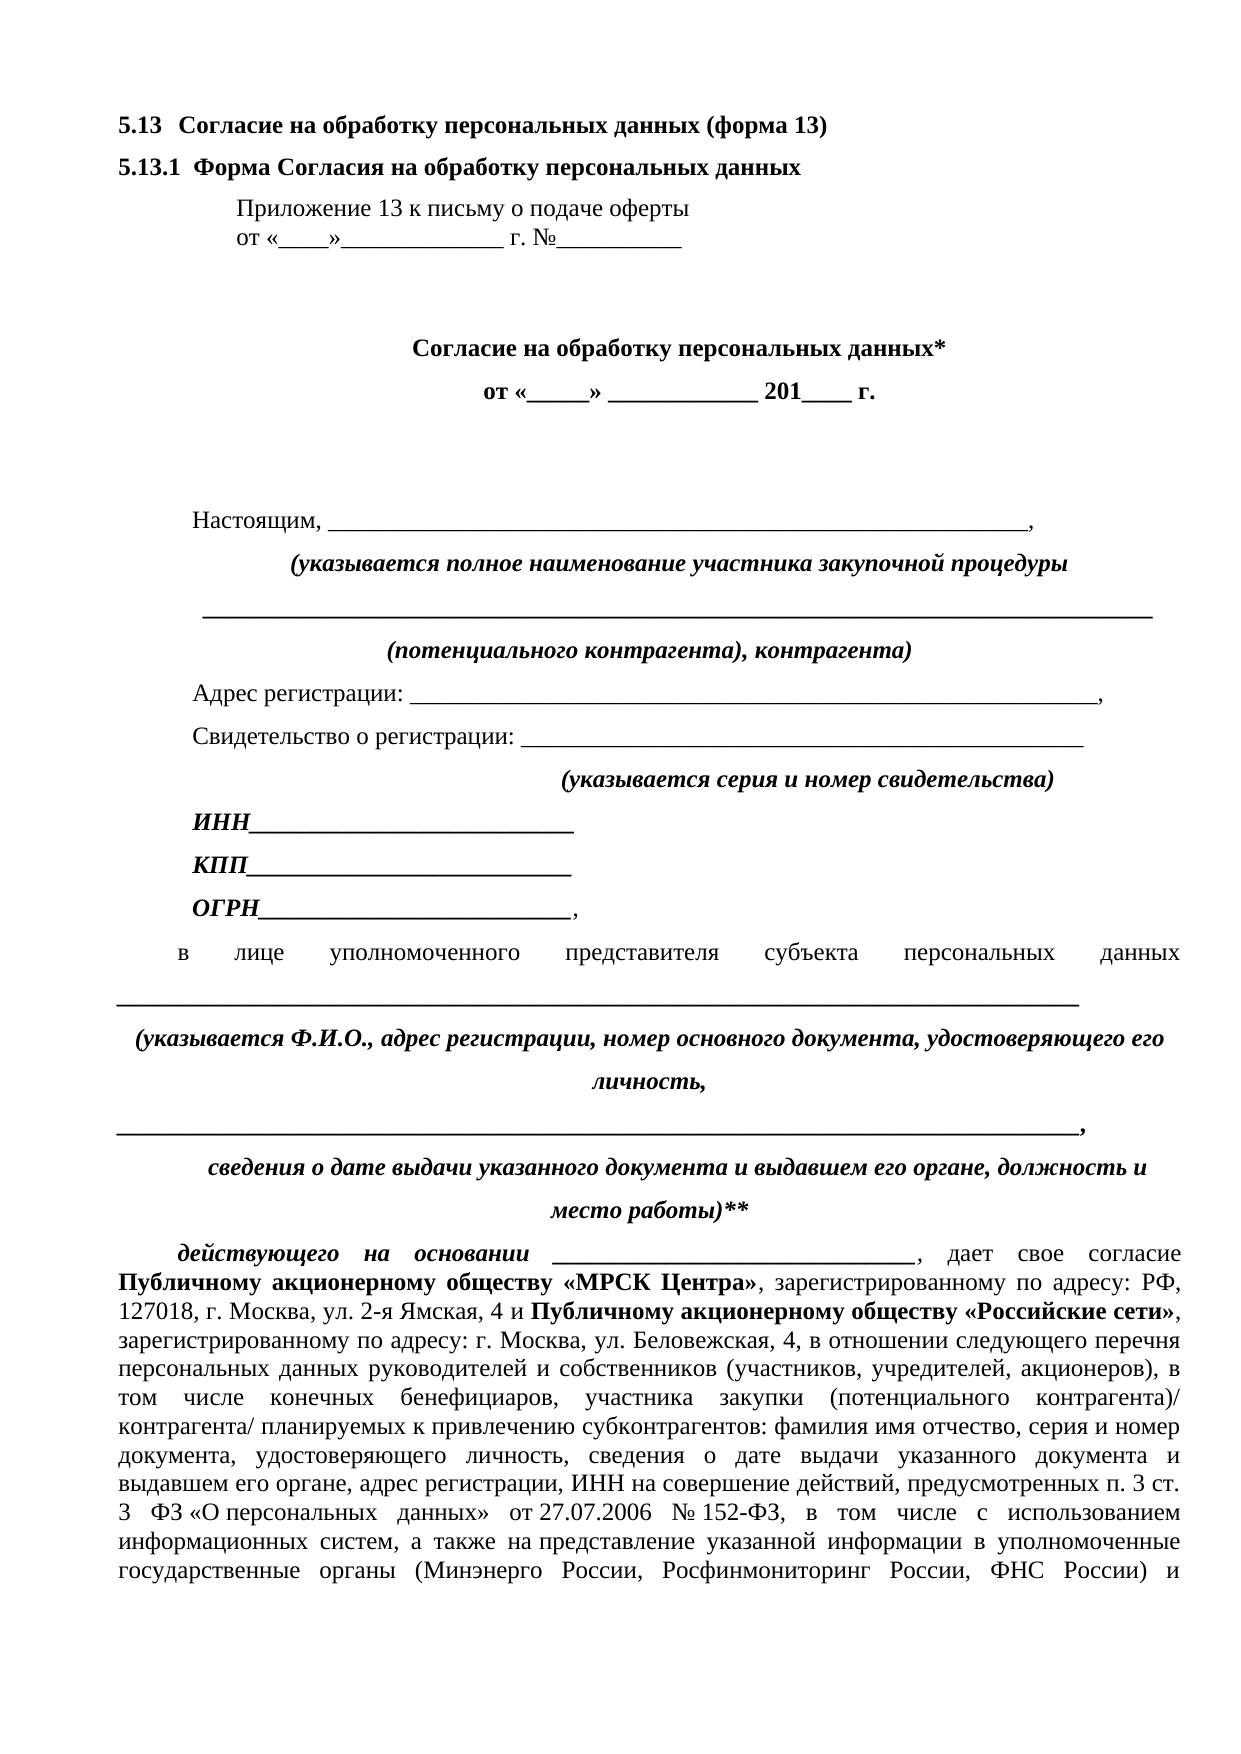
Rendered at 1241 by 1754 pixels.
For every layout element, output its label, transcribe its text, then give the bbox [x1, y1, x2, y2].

text _____________________________________________________________________________, [118, 1109, 1181, 1138]
text (указывается Ф.И.О., адрес регистрации, номер основного документа, удостоверяющего его личность, [118, 1023, 1181, 1095]
subtitle Согласие на обработку персональных данных (форма 13) [118, 110, 1181, 139]
text (указывается серия и номер свидетельства) [561, 764, 1181, 793]
text сведения о дате выдачи указанного документа и выдавшем его органе, должность и место работы)** [118, 1152, 1181, 1224]
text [118, 1238, 1181, 1583]
text Приложение 13 к письму о подаче оферты от «____»_____________ г. №__________ [236, 193, 1181, 250]
text ____________________________________________________________________________ (потенциального контрагента), контрагента) [118, 592, 1181, 663]
text от «_____» ____________ 201____ г. [118, 376, 1181, 405]
text Свидетельство о регистрации: _____________________________________________ [192, 721, 1181, 750]
text в лице уполномоченного представителя субъекта персональных данных _____________________________________________________________________________ [118, 937, 1181, 1008]
text ИНН__________________________ [192, 807, 1181, 836]
text (указывается полное наименование участника закупочной процедуры [118, 548, 1181, 577]
text Согласие на обработку персональных данных* [118, 333, 1181, 362]
text КПП__________________________ [118, 850, 1181, 879]
subtitle Форма Согласия на обработку персональных данных [118, 152, 1181, 180]
text Адрес регистрации: _______________________________________________________, [118, 678, 1181, 707]
text ОГРН_________________________, [118, 893, 1181, 922]
text Настоящим, ________________________________________________________, [118, 505, 1181, 534]
